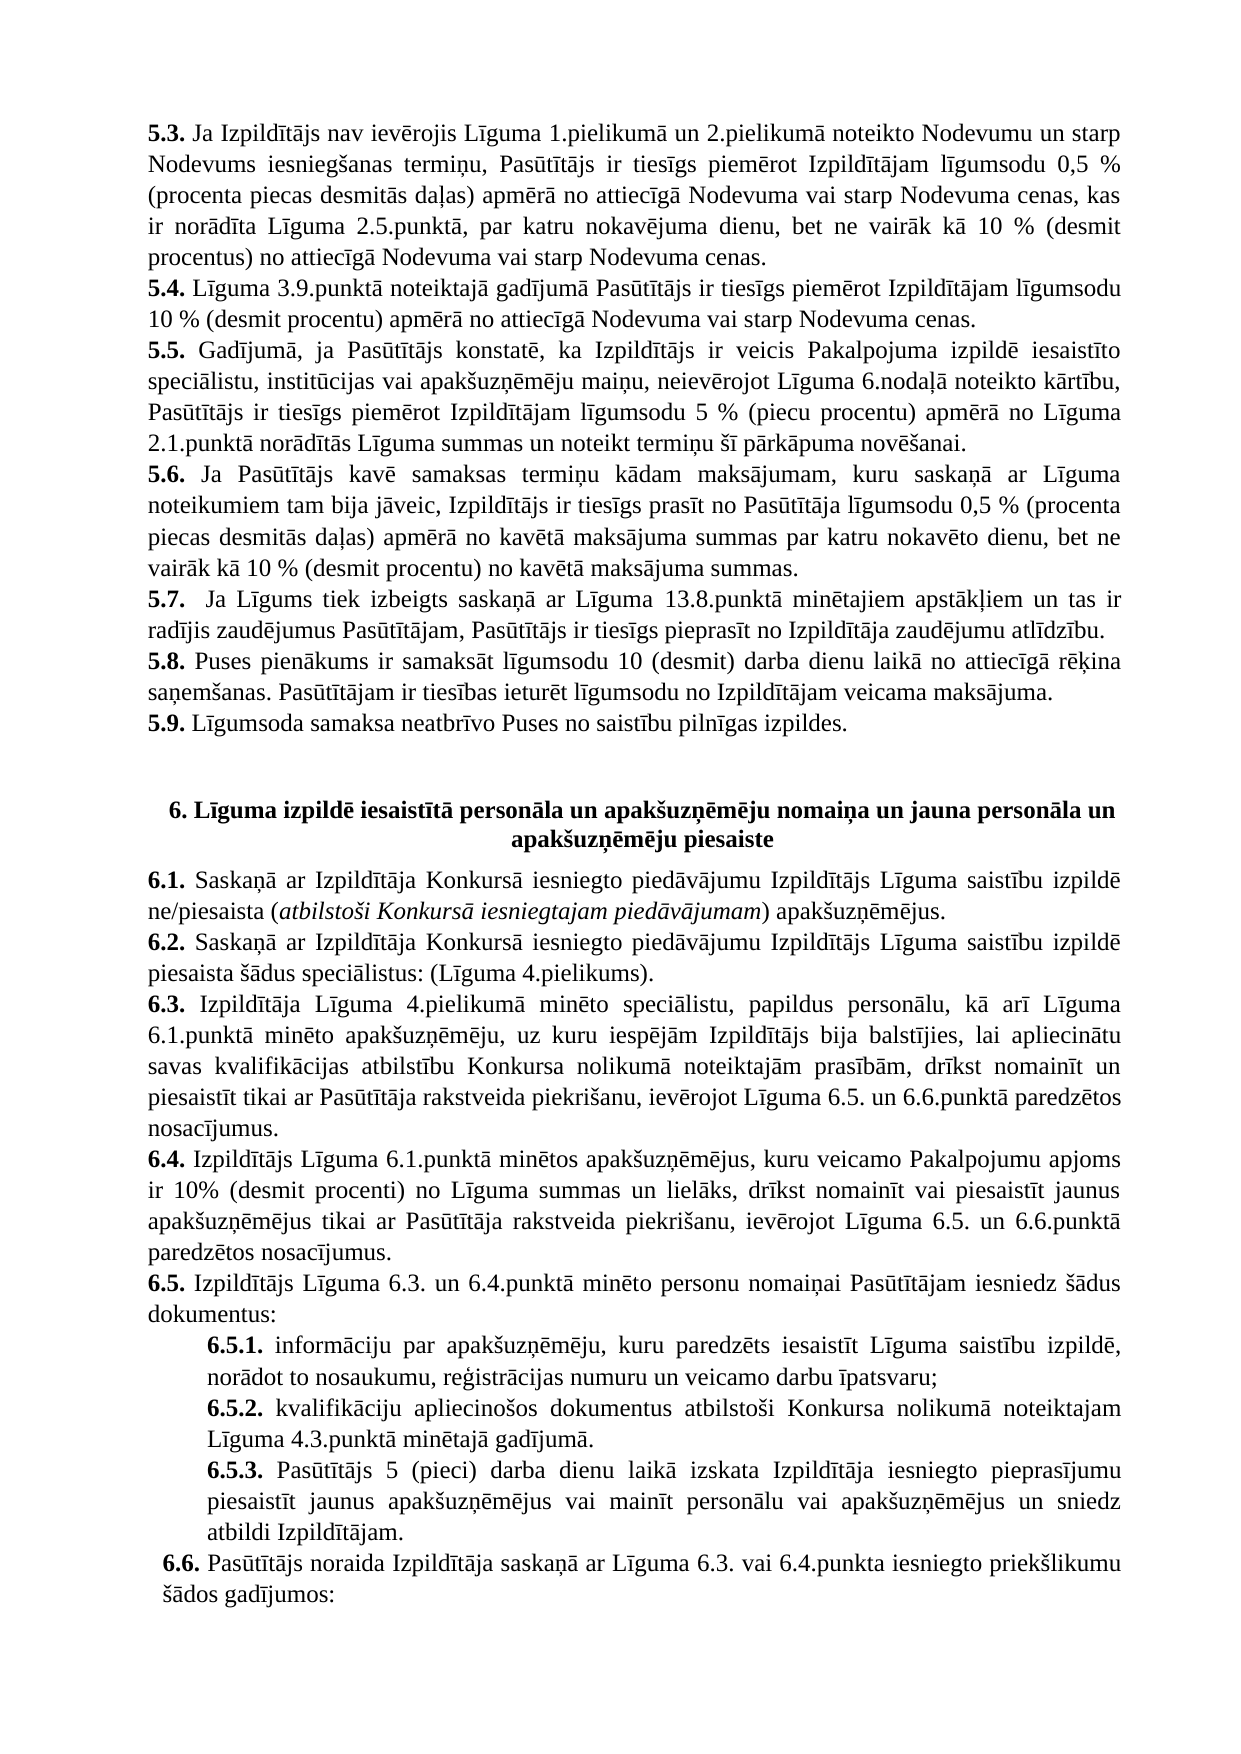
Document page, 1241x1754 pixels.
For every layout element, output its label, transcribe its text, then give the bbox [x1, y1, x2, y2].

text 6.5.2. kvalifikāciju apliecinošos dokumentus atbilstoši Konkursa nolikumā noteiktajam Līguma 4.3.punktā minētajā gadījumā. [207, 1393, 1122, 1452]
text 5.8. Puses pienākums ir samaksāt līgumsodu 10 (desmit) darba dienu laikā no attiecīgā rēķina saņemšanas. Pasūtītājam ir tiesības ieturēt līgumsodu no Izpildītājam veicama maksājuma. [148, 646, 1122, 706]
text 6. Līguma izpildē iesaistītā personāla un apakšuzņēmēju nomaiņa un jauna personāla un apakšuzņēmēju piesaiste [162, 795, 1122, 852]
text 5.3. Ja Izpildītājs nav ievērojis Līguma 1.pielikumā un 2.pielikumā noteikto Nodevumu un starp Nodevums iesniegšanas termiņu, Pasūtītājs ir tiesīgs piemērot Izpildītājam līgumsodu 0,5 % (procenta piecas desmitās daļas) apmērā no attiecīgā Nodevuma vai starp Nodevuma cenas, kas ir norādīta Līguma 2.5.punktā, par katru nokavējuma dienu, bet ne vairāk kā 10 % (desmit procentus) no attiecīgā Nodevuma vai starp Nodevuma cenas. [148, 118, 1122, 271]
text 6.6. Pasūtītājs noraida Izpildītāja saskaņā ar Līguma 6.3. vai 6.4.punkta iesniegto priekšlikumu šādos gadījumos: [162, 1548, 1122, 1608]
text 5.5. Gadījumā, ja Pasūtītājs konstatē, ka Izpildītājs ir veicis Pakalpojuma izpildē iesaistīto speciālistu, institūcijas vai apakšuzņēmēju maiņu, neievērojot Līguma 6.nodaļā noteikto kārtību, Pasūtītājs ir tiesīgs piemērot Izpildītājam līgumsodu 5 % (piecu procentu) apmērā no Līguma 2.1.punktā norādītās Līguma summas un noteikt termiņu šī pārkāpuma novēšanai. [148, 335, 1122, 457]
text 6.2. Saskaņā ar Izpildītāja Konkursā iesniegto piedāvājumu Izpildītājs Līguma saistību izpildē piesaista šādus speciālistus: (Līguma 4.pielikums). [148, 927, 1122, 987]
text 6.1. Saskaņā ar Izpildītāja Konkursā iesniegto piedāvājumu Izpildītājs Līguma saistību izpildē ne/piesaista (atbilstoši Konkursā iesniegtajam piedāvājumam) apakšuzņēmējus. [148, 865, 1122, 925]
text 6.3. Izpildītāja Līguma 4.pielikumā minēto speciālistu, papildus personālu, kā arī Līguma 6.1.punktā minēto apakšuzņēmēju, uz kuru iespējām Izpildītājs bija balstījies, lai apliecinātu savas kvalifikācijas atbilstību Konkursa nolikumā noteiktajām prasībām, drīkst nomainīt un piesaistīt tikai ar Pasūtītāja rakstveida piekrišanu, ievērojot Līguma 6.5. un 6.6.punktā paredzētos nosacījumus. [148, 989, 1122, 1142]
text 5.7. Ja Līgums tiek izbeigts saskaņā ar Līguma 13.8.punktā minētajiem apstākļiem un tas ir radījis zaudējumus Pasūtītājam, Pasūtītājs ir tiesīgs pieprasīt no Izpildītāja zaudējumu atlīdzību. [148, 584, 1122, 643]
text 5.6. Ja Pasūtītājs kavē samaksas termiņu kādam maksājumam, kuru saskaņā ar Līguma noteikumiem tam bija jāveic, Izpildītājs ir tiesīgs prasīt no Pasūtītāja līgumsodu 0,5 % (procenta piecas desmitās daļas) apmērā no kavētā maksājuma summas par katru nokavēto dienu, bet ne vairāk kā 10 % (desmit procentu) no kavētā maksājuma summas. [148, 459, 1122, 581]
text 6.5.1. informāciju par apakšuzņēmēju, kuru paredzēts iesaistīt Līguma saistību izpildē, norādot to nosaukumu, reģistrācijas numuru un veicamo darbu īpatsvaru; [207, 1331, 1122, 1390]
text 6.4. Izpildītājs Līguma 6.1.punktā minētos apakšuzņēmējus, kuru veicamo Pakalpojumu apjoms ir 10% (desmit procenti) no Līguma summas un lielāks, drīkst nomainīt vai piesaistīt jaunus apakšuzņēmējus tikai ar Pasūtītāja rakstveida piekrišanu, ievērojot Līguma 6.5. un 6.6.punktā paredzētos nosacījumus. [148, 1144, 1122, 1266]
text 5.4. Līguma 3.9.punktā noteiktajā gadījumā Pasūtītājs ir tiesīgs piemērot Izpildītājam līgumsodu 10 % (desmit procentu) apmērā no attiecīgā Nodevuma vai starp Nodevuma cenas. [148, 273, 1122, 333]
text 5.9. Līgumsoda samaksa neatbrīvo Puses no saistību pilnīgas izpildes. [148, 708, 1122, 737]
text 6.5.3. Pasūtītājs 5 (pieci) darba dienu laikā izskata Izpildītāja iesniegto pieprasījumu piesaistīt jaunus apakšuzņēmējus vai mainīt personālu vai apakšuzņēmējus un sniedz atbildi Izpildītājam. [207, 1455, 1122, 1546]
text 6.5. Izpildītājs Līguma 6.3. un 6.4.punktā minēto personu nomaiņai Pasūtītājam iesniedz šādus dokumentus: [148, 1268, 1122, 1328]
